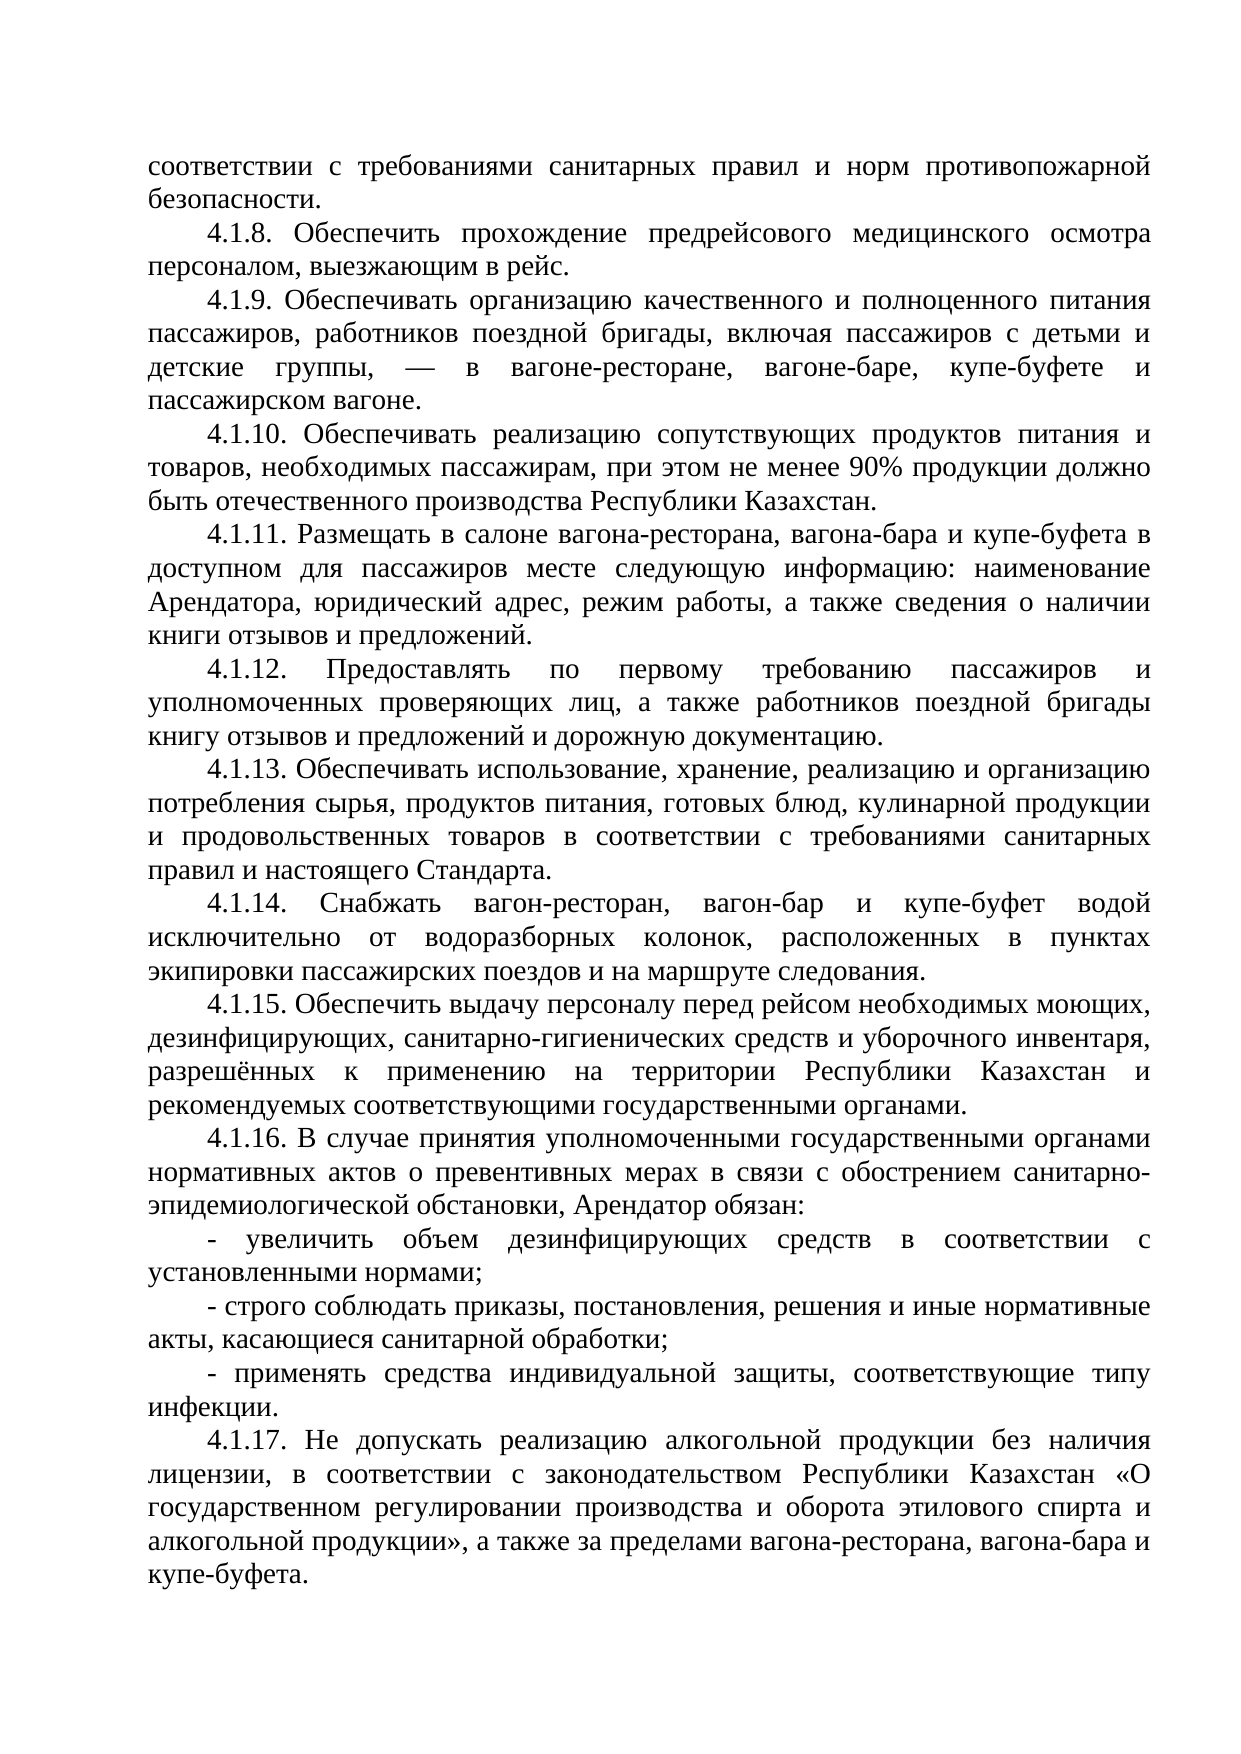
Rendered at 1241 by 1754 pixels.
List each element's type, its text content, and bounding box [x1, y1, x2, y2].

text 4.1.13. Обеспечивать использование, хранение, реализацию и организацию потребления сырья, продуктов питания, готовых блюд, кулинарной продукции и продовольственных товаров в соответствии с требованиями санитарных правил и настоящего Стандарта. [148, 751, 1152, 886]
text 4.1.8. Обеспечить прохождение предрейсового медицинского осмотра персоналом, выезжающим в рейс. [148, 215, 1152, 282]
text 4.1.16. В случае принятия уполномоченными государственными органами нормативных актов о превентивных мерах в связи с обострением санитарно-эпидемиологической обстановки, Арендатор обязан: [148, 1120, 1152, 1221]
text - строго соблюдать приказы, постановления, решения и иные нормативные акты, касающиеся санитарной обработки; [148, 1288, 1152, 1355]
text 4.1.11. Размещать в салоне вагона-ресторана, вагона-бара и купе-буфета в доступном для пассажиров месте следующую информацию: наименование Арендатора, юридический адрес, режим работы, а также сведения о наличии книги отзывов и предложений. [148, 517, 1152, 651]
text 4.1.14. Снабжать вагон-ресторан, вагон-бар и купе-буфет водой исключительно от водоразборных колонок, расположенных в пунктах экипировки пассажирских поездов и на маршруте следования. [148, 886, 1152, 986]
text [148, 148, 1152, 215]
text 4.1.10. Обеспечивать реализацию сопутствующих продуктов питания и товаров, необходимых пассажирам, при этом не менее 90% продукции должно быть отечественного производства Республики Казахстан. [148, 416, 1152, 517]
text 4.1.17. Не допускать реализацию алкогольной продукции без наличия лицензии, в соответствии с законодательством Республики Казахстан «О государственном регулировании производства и оборота этилового спирта и алкогольной продукции», а также за пределами вагона-ресторана, вагона-бара и купе-буфета. [148, 1422, 1152, 1590]
text 4.1.9. Обеспечивать организацию качественного и полноценного питания пассажиров, работников поездной бригады, включая пассажиров с детьми и детские группы, — в вагоне-ресторане, вагоне-баре, купе-буфете и пассажирском вагоне. [148, 282, 1152, 416]
text 4.1.12. Предоставлять по первому требованию пассажиров и уполномоченных проверяющих лиц, а также работников поездной бригады книгу отзывов и предложений и дорожную документацию. [148, 651, 1152, 751]
text - применять средства индивидуальной защиты, соответствующие типу инфекции. [148, 1355, 1152, 1422]
text 4.1.15. Обеспечить выдачу персоналу перед рейсом необходимых моющих, дезинфицирующих, санитарно-гигиенических средств и уборочного инвентаря, разрешённых к применению на территории Республики Казахстан и рекомендуемых соответствующими государственными органами. [148, 986, 1152, 1120]
text - увеличить объем дезинфицирующих средств в соответствии с установленными нормами; [148, 1221, 1152, 1288]
